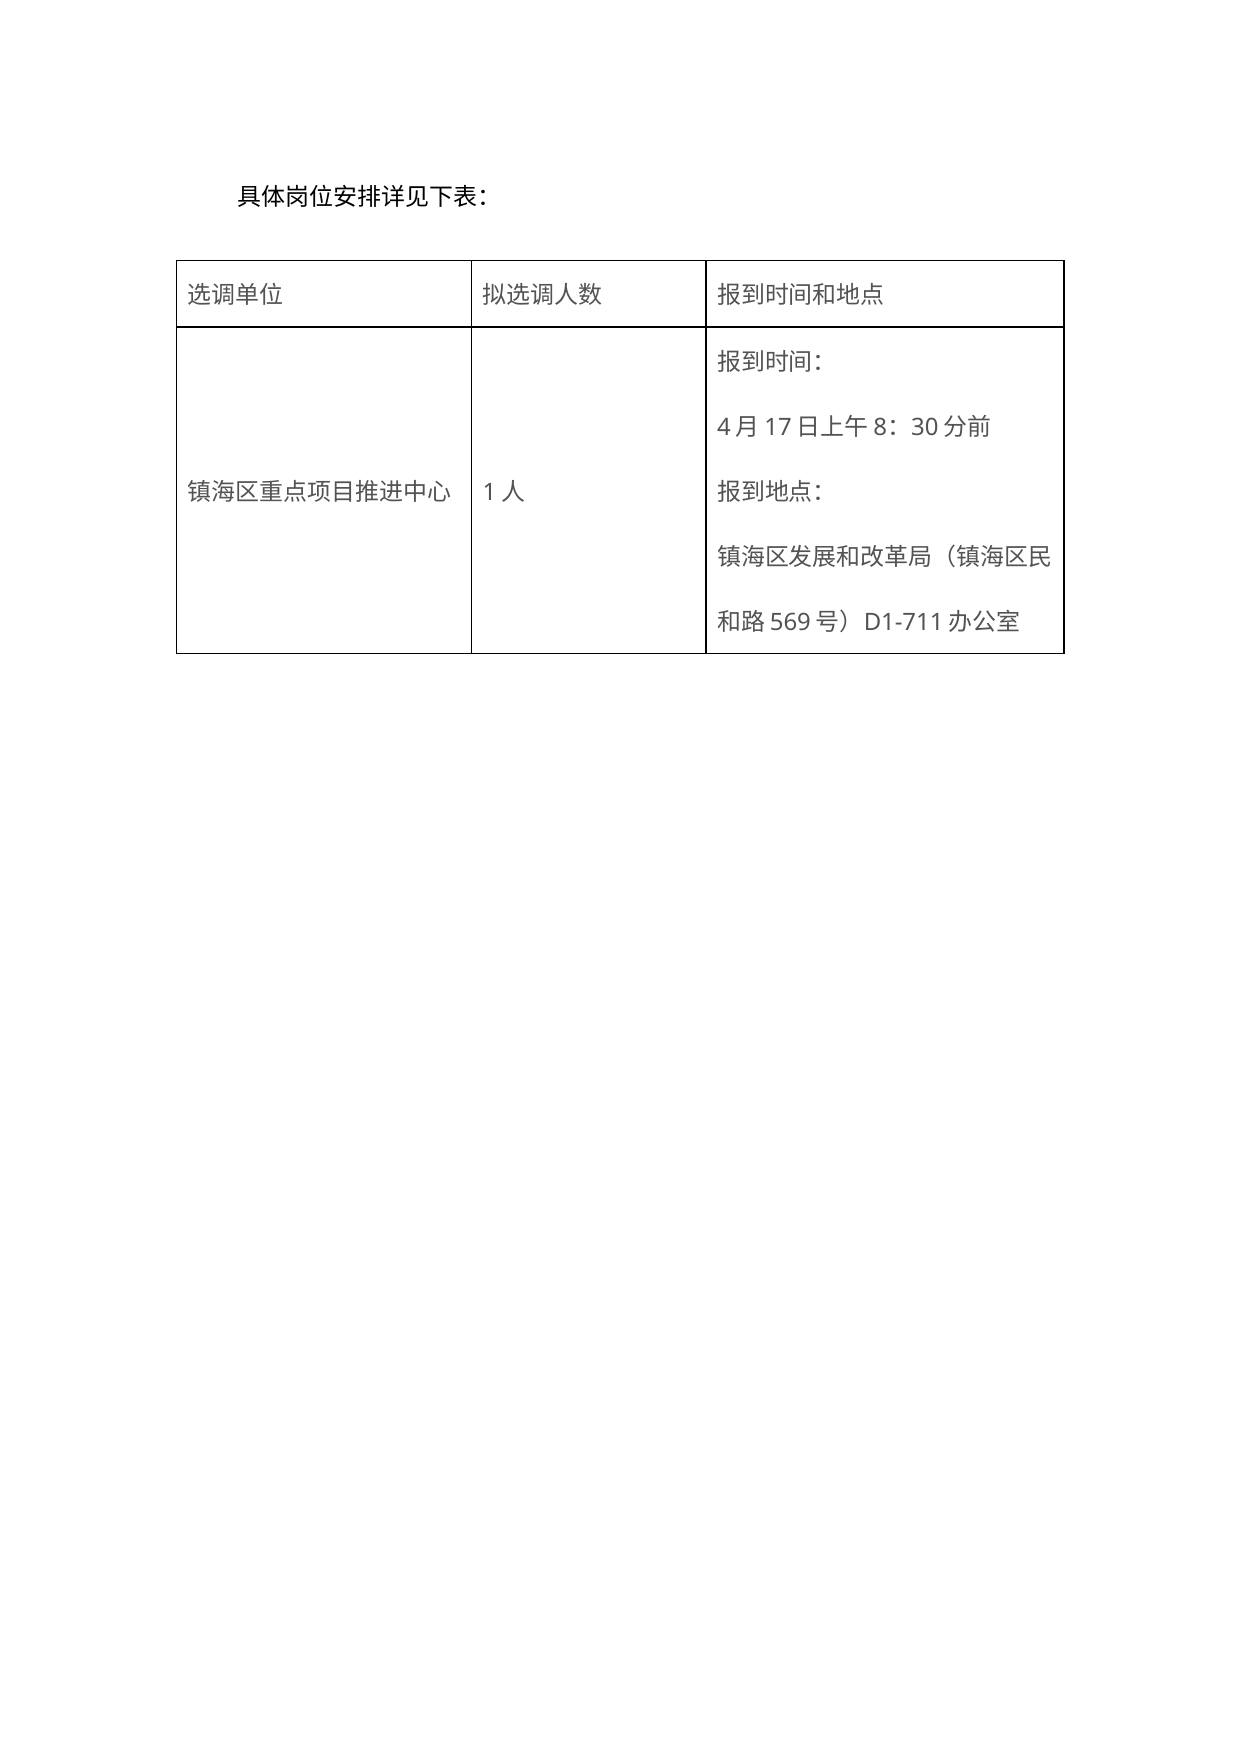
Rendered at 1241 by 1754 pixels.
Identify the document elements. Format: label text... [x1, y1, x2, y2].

table_cell 报到时间： 4月17日上午8：30分前 报到地点： 镇海区发展和改革局（镇海区民和路569号）D1-711办公室 [707, 328, 1063, 653]
table_header 报到时间和地点 [707, 261, 1063, 326]
table_header 选调单位 [177, 261, 471, 326]
table_cell 1人 [472, 328, 705, 653]
table_cell 镇海区重点项目推进中心 [177, 328, 471, 653]
text 具体岗位安排详见下表： [187, 162, 1053, 227]
table_header 拟选调人数 [472, 261, 705, 326]
